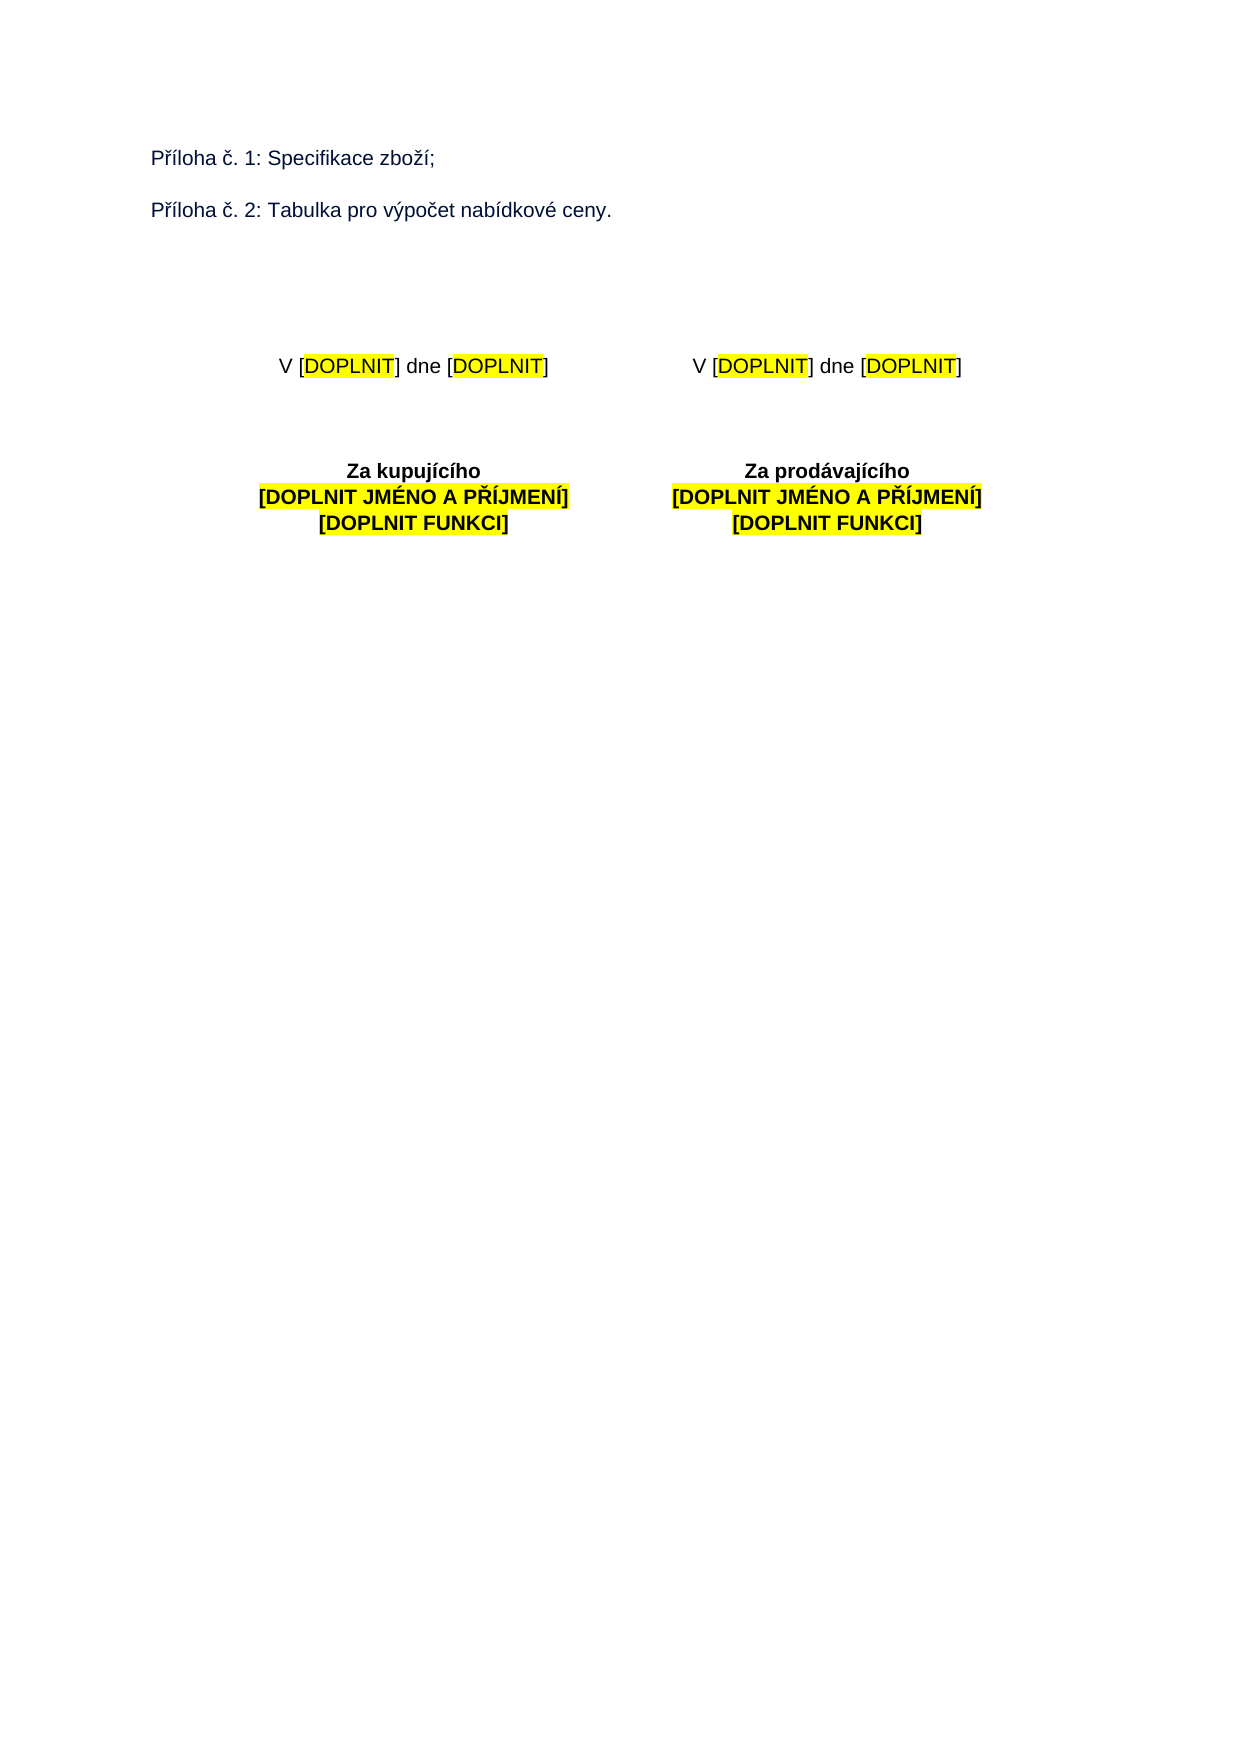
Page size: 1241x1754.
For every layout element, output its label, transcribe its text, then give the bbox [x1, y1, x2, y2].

subtitle Příloha č. 2: Tabulka pro výpočet nabídkové ceny. [151, 197, 1122, 223]
table_header V [DOPLNIT] dne [DOPLNIT] [621, 353, 1034, 379]
subtitle Příloha č. 1: Specifikace zboží; [151, 145, 1122, 171]
table_cell Za kupujícího [DOPLNIT JMÉNO A PŘÍJMENÍ] [DOPLNIT FUNKCI] [207, 379, 621, 535]
table_header V [DOPLNIT] dne [DOPLNIT] [207, 353, 621, 379]
table_cell Za prodávajícího [DOPLNIT JMÉNO A PŘÍJMENÍ] [DOPLNIT FUNKCI] [621, 379, 1034, 535]
